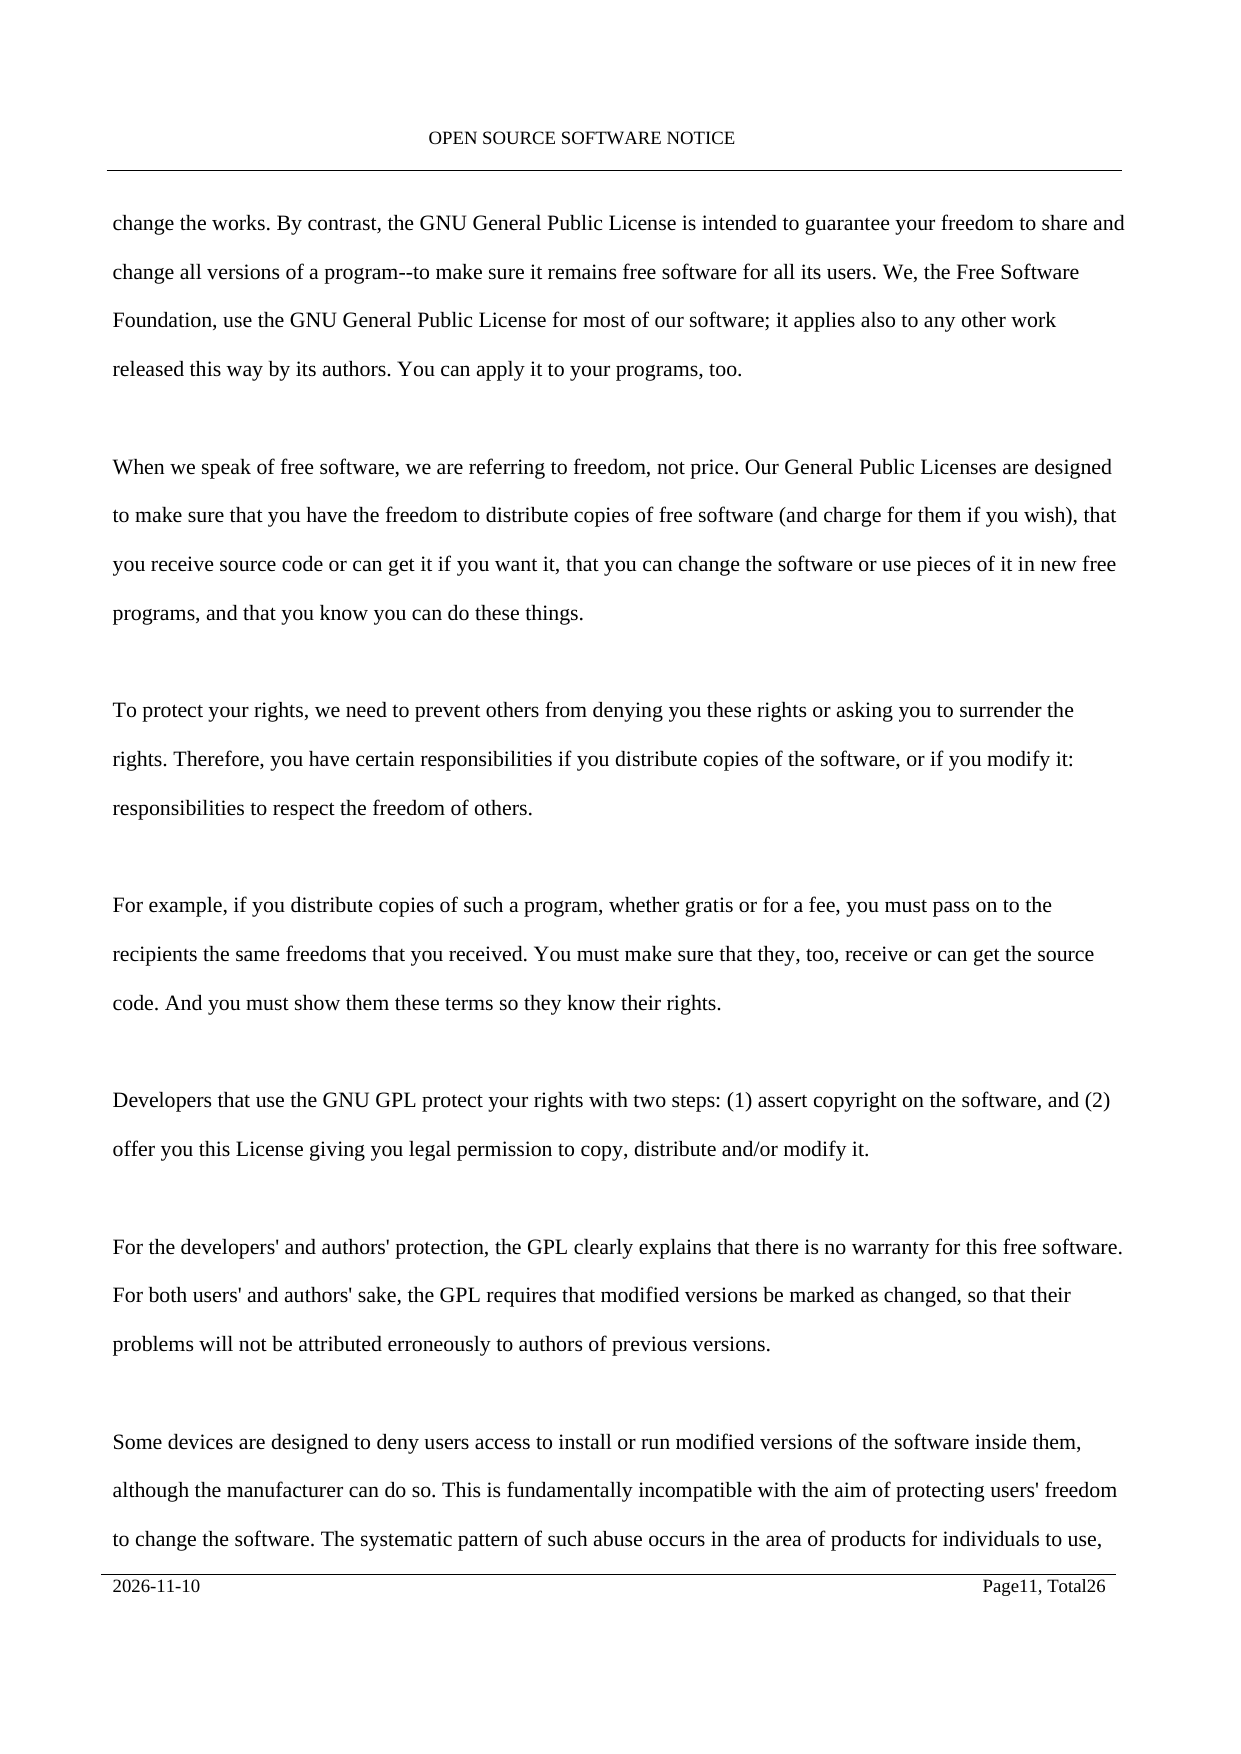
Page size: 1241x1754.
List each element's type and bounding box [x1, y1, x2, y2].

text [112, 206, 1128, 1555]
